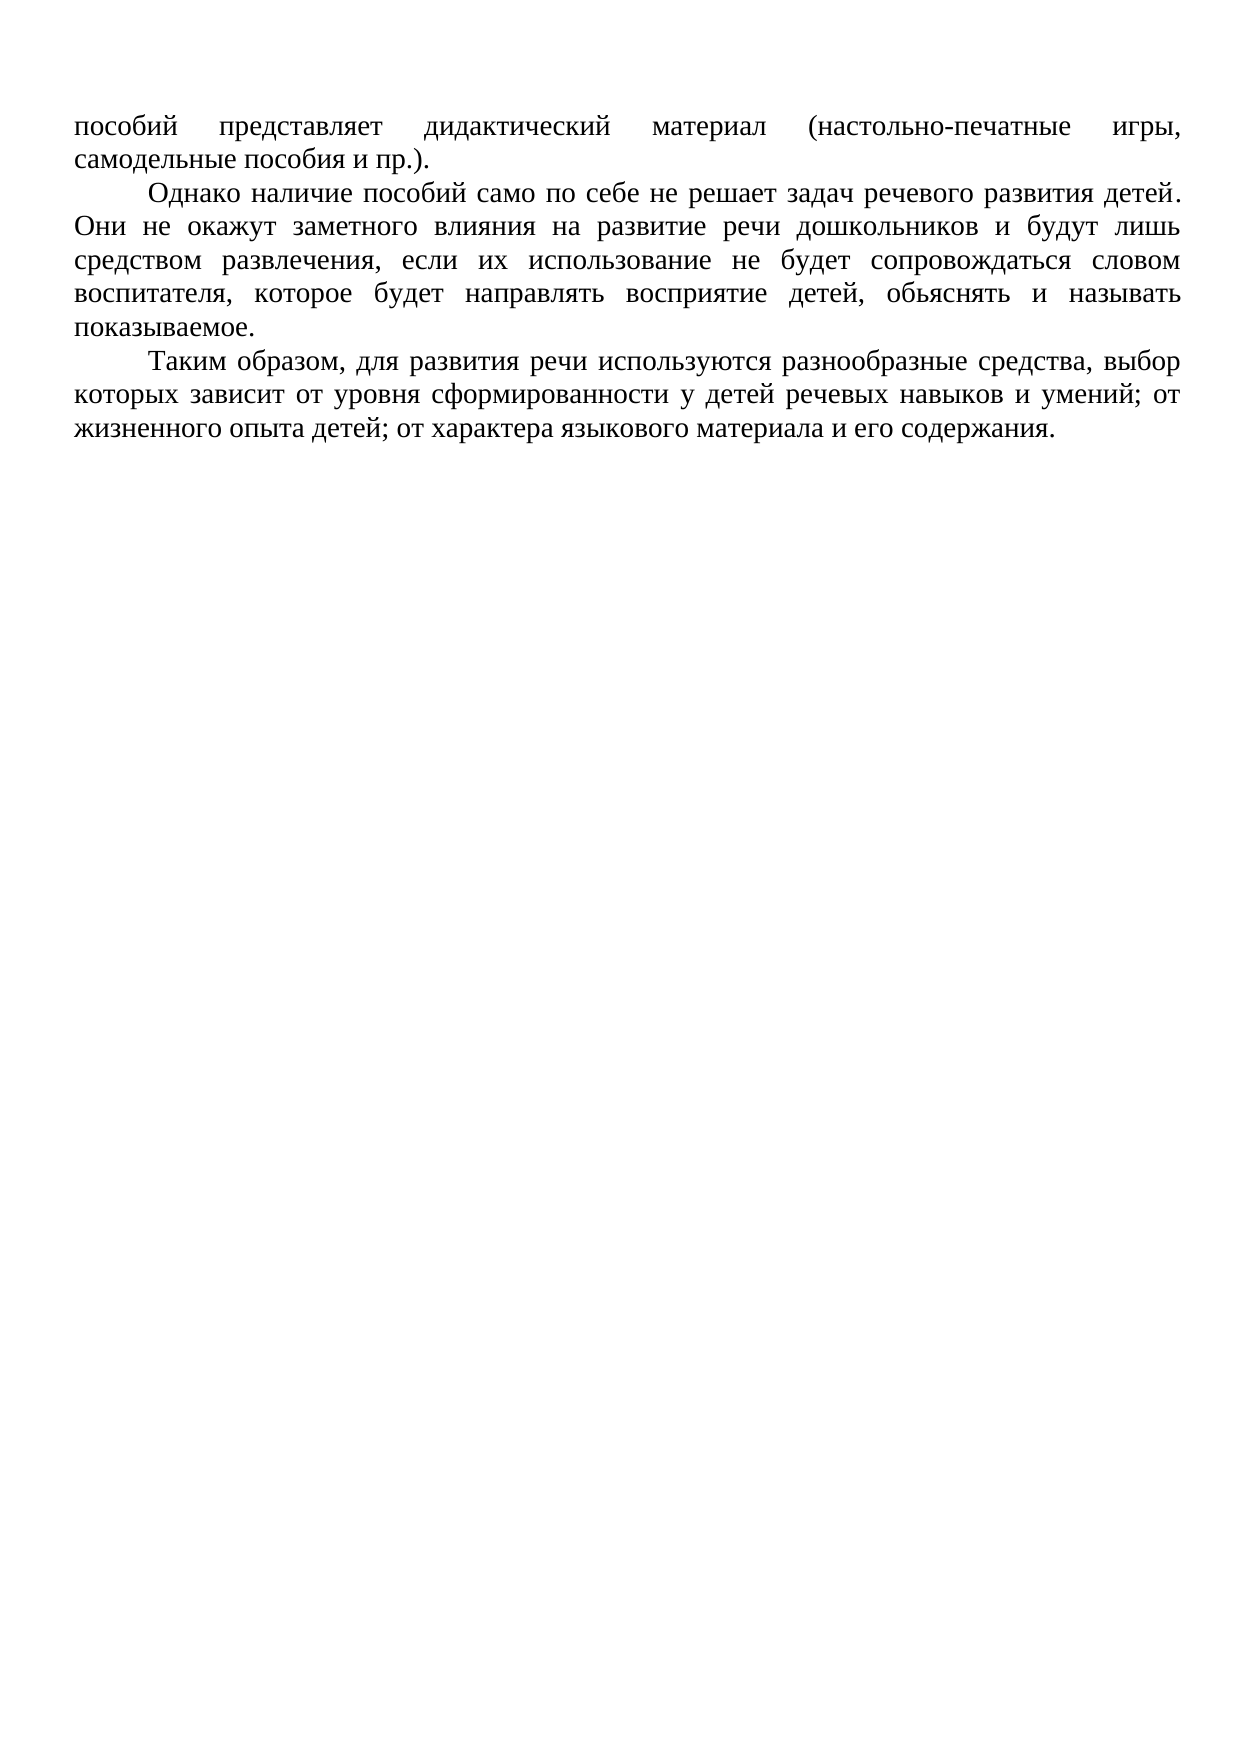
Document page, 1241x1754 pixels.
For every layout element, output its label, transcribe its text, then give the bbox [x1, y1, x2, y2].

text Однако наличие пособий само по себе не решает задач речевого развития детей. Они не окажут заметного влияния на развитие речи дошкольников и будут лишь средством развлечения, если их использование не будет сопровождаться словом воспитателя, которое будет направлять восприятие детей, обьяснять и называть показываемое. [74, 175, 1182, 343]
text Таким образом, для развития речи используются разнообразные средства, выбор которых зависит от уровня сформированности у детей речевых навыков и умений; от жизненного опыта детей; от характера языкового материала и его содержания. [74, 343, 1182, 443]
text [74, 108, 1182, 175]
